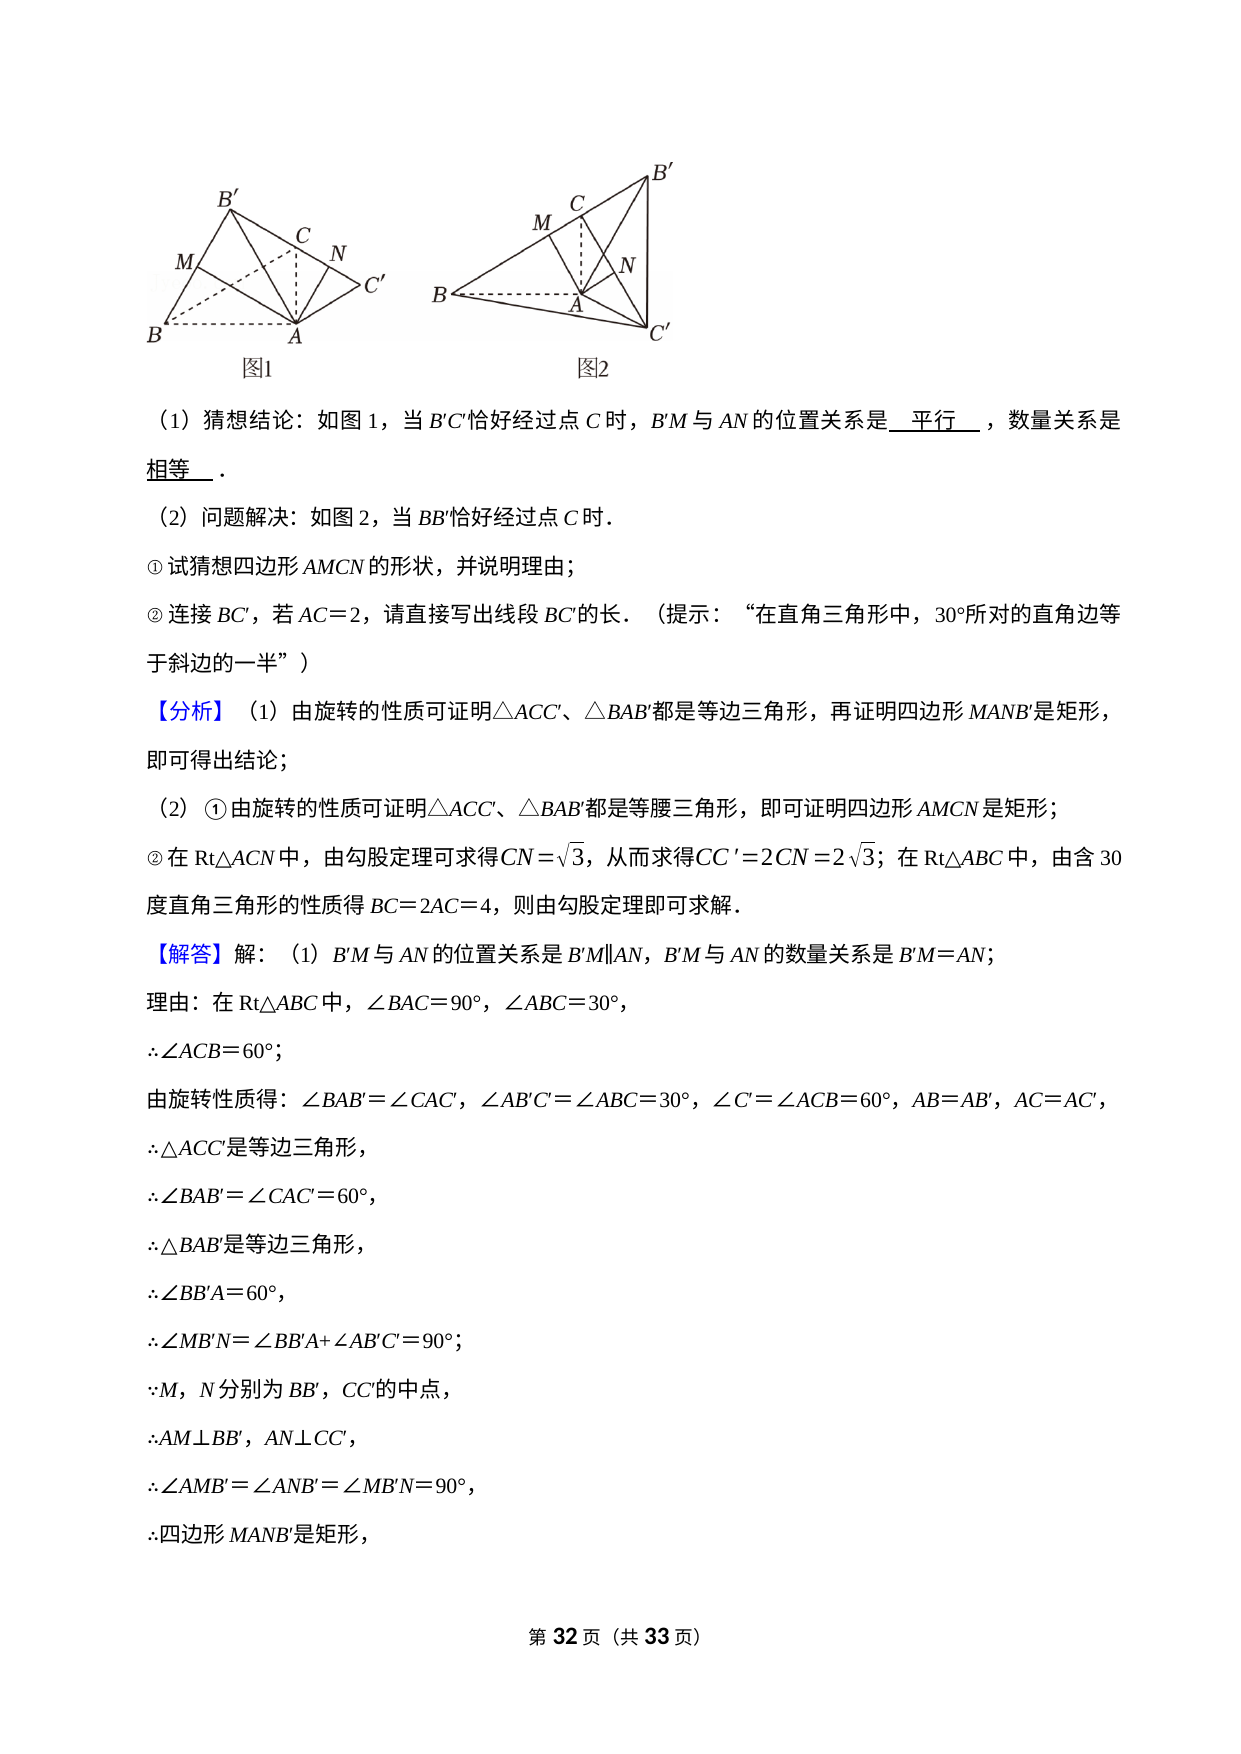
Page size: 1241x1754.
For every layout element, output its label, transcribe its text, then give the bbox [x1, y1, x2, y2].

text ②连接BC′，若AC＝2，请直接写出线段BC′的长．（提示：“在直角三角形中，30°所对的直角边等于斜边的一半”） [147, 597, 1122, 678]
text 理由：在Rt△ABC中，∠BAC＝90°，∠ABC＝30°， [147, 984, 1122, 1017]
text ∴∠BB′A＝60°， [147, 1274, 1122, 1307]
text 【分析】（1）由旋转的性质可证明△ACC′、△BAB′都是等边三角形，再证明四边形MANB′是矩形，即可得出结论； [147, 694, 1122, 775]
text ∴∠BAB′＝∠CAC′＝60°， [147, 1178, 1122, 1210]
text 【解答】解：（1）B′M与AN的位置关系是B′M∥AN，B′M与AN的数量关系是B′M＝AN； [147, 936, 1122, 969]
text ∴△ACC′是等边三角形， [147, 1129, 1122, 1162]
text ∵M，N分别为BB′，CC′的中点， [147, 1371, 1122, 1404]
picture [146, 162, 673, 380]
text （2）①由旋转的性质可证明△ACC′、△BAB′都是等腰三角形，即可证明四边形AMCN是矩形； [147, 791, 1122, 823]
text ∴∠MB′N＝∠BB′A+∠AB′C′＝90°； [147, 1323, 1122, 1355]
text ∴△BAB′是等边三角形， [147, 1226, 1122, 1259]
text ②在Rt△ACN中，由勾股定理可求得，从而求得；在Rt△ABC中，由含30度直角三角形的性质得BC＝2AC＝4，则由勾股定理即可求解． [147, 839, 1122, 920]
text ∴四边形MANB′是矩形， [147, 1516, 1122, 1549]
text 由旋转性质得：∠BAB′＝∠CAC′，∠AB′C′＝∠ABC＝30°，∠C′＝∠ACB＝60°，AB＝AB′，AC＝AC′， [147, 1081, 1122, 1114]
text ∴∠AMB′＝∠ANB′＝∠MB′N＝90°， [147, 1468, 1122, 1500]
text （2）问题解决：如图2，当BB′恰好经过点C时． [147, 500, 1122, 532]
text （1）猜想结论：如图1，当B′C′恰好经过点C时，B′M与AN的位置关系是 平行 ，数量关系是 相等 ． [147, 403, 1122, 484]
text ①试猜想四边形AMCN的形状，并说明理由； [147, 548, 1122, 581]
text ∴∠ACB＝60°； [147, 1033, 1122, 1065]
text ∴AM⊥BB′，AN⊥CC′， [147, 1419, 1122, 1452]
